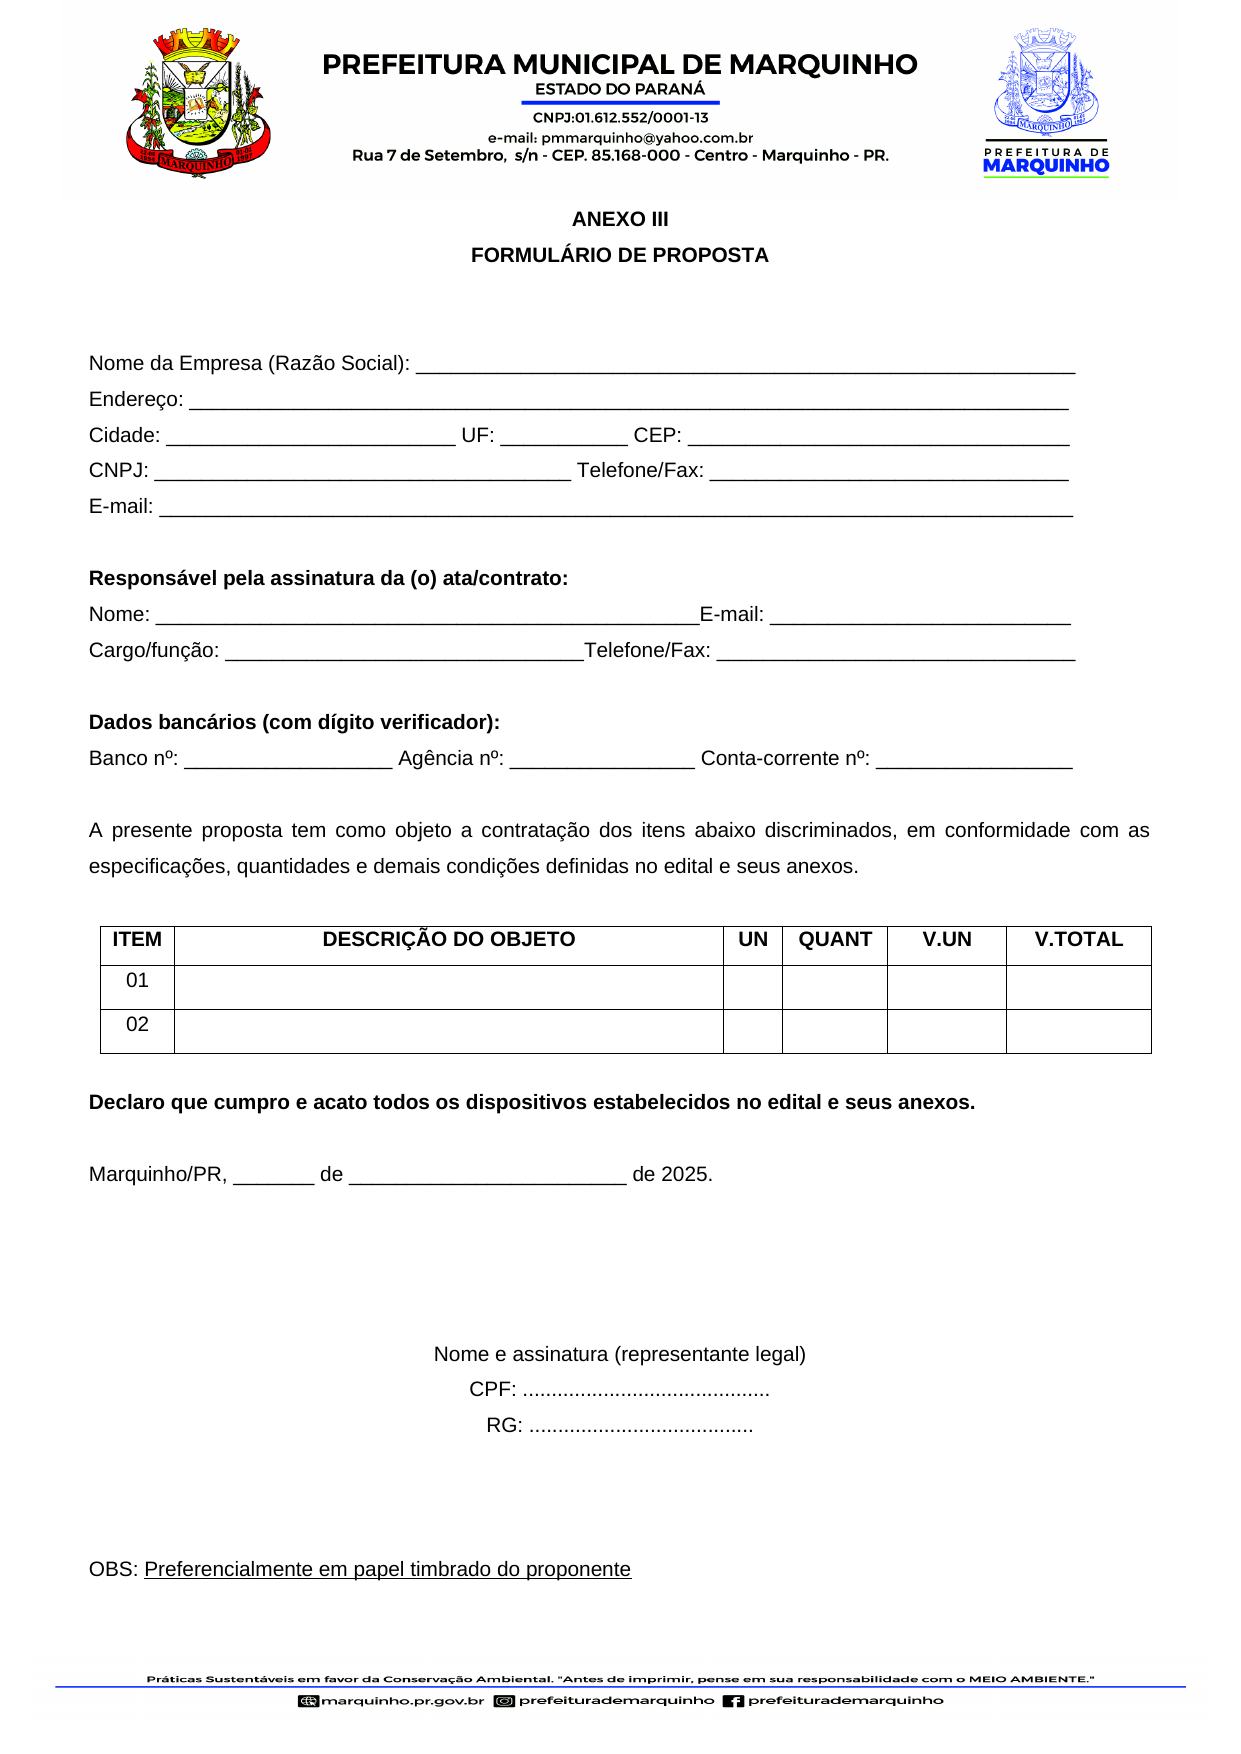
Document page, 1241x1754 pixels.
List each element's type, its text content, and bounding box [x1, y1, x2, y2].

table_header V.TOTAL [1007, 927, 1151, 965]
text CPF: ........................................... [89, 1377, 1152, 1401]
text Nome: _______________________________________________E-mail: __________________________ [89, 602, 1152, 626]
table_cell [1007, 1010, 1151, 1053]
table_cell [888, 966, 1006, 1008]
text E-mail: _______________________________________________________________________________ [89, 494, 1152, 518]
picture [31, 1655, 1210, 1727]
text OBS: Preferencialmente em papel timbrado do proponente [89, 1557, 1152, 1581]
table_header V.UN [888, 927, 1006, 965]
table_cell [783, 966, 887, 1008]
text Endereço: ____________________________________________________________________________ [89, 386, 1152, 410]
table_cell 02 [101, 1010, 174, 1053]
text Responsável pela assinatura da (o) ata/contrato: [89, 566, 1152, 590]
table_cell [724, 966, 782, 1008]
text Declaro que cumpro e acato todos os dispositivos estabelecidos no edital e seus anexos. [89, 1090, 1152, 1114]
table_header UN [724, 927, 782, 965]
table_cell [724, 1010, 782, 1053]
table_header ITEM [101, 927, 174, 965]
text Nome e assinatura (representante legal) [89, 1341, 1152, 1365]
text Cargo/função: _______________________________Telefone/Fax: _______________________________ [89, 638, 1152, 662]
table_cell [175, 1010, 723, 1053]
text CNPJ: ____________________________________ Telefone/Fax: _______________________________ [89, 458, 1152, 482]
text ANEXO III [89, 207, 1152, 231]
picture [60, 0, 1181, 203]
text A presente proposta tem como objeto a contratação dos itens abaixo discriminados, em conformidade com as especificações, quantidades e demais condições definidas no edital e seus anexos. [89, 818, 1152, 878]
table_header DESCRIÇÃO DO OBJETO [175, 927, 723, 965]
table_cell 01 [101, 966, 174, 1008]
text Nome da Empresa (Razão Social): _________________________________________________________ [89, 351, 1152, 374]
text Marquinho/PR, _______ de ________________________ de 2025. [89, 1162, 1152, 1186]
table_cell [783, 1010, 887, 1053]
text Dados bancários (com dígito verificador): [89, 710, 1152, 734]
table_cell [888, 1010, 1006, 1053]
text Cidade: _________________________ UF: ___________ CEP: _________________________________ [89, 422, 1152, 446]
text RG: ....................................... [89, 1413, 1152, 1437]
table_header QUANT [783, 927, 887, 965]
text FORMULÁRIO DE PROPOSTA [89, 243, 1152, 267]
table_cell [175, 966, 723, 1008]
text Banco nº: __________________ Agência nº: ________________ Conta-corrente nº: _________________ [89, 746, 1152, 770]
table_cell [1007, 966, 1151, 1008]
